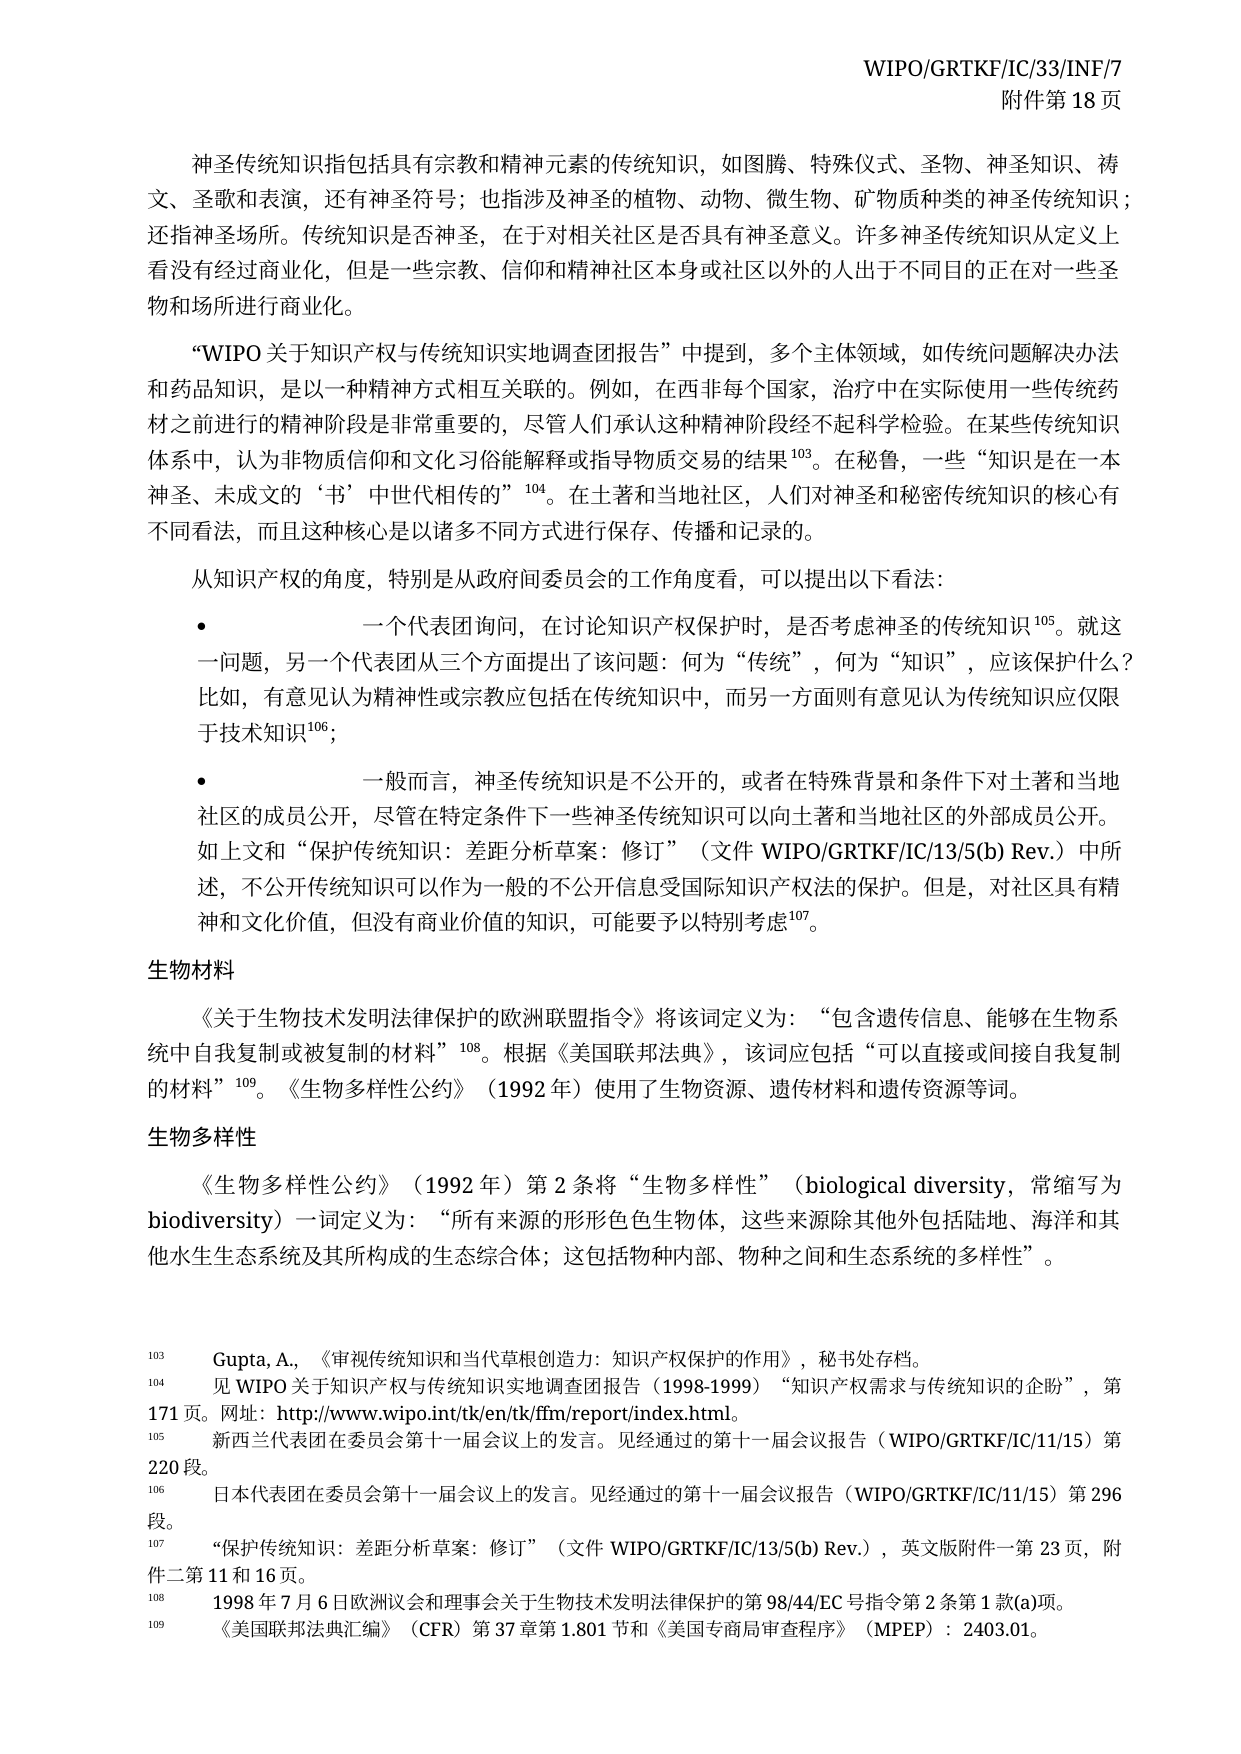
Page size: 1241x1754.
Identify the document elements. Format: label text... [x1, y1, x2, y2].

list 一个代表团询问，在讨论知识产权保护时，是否考虑神圣的传统知识。就这一问题，另一个代表团从三个方面提出了该问题：何为“传统”，何为“知识”，应该保护什么？比如，有意见认为精神性或宗教应包括在传统知识中，而另一方面则有意见认为传统知识应仅限于技术知识； [198, 606, 1122, 747]
text 生物材料 [148, 949, 1122, 985]
text 从知识产权的角度，特别是从政府间委员会的工作角度看，可以提出以下看法： [148, 558, 1122, 593]
text “WIPO关于知识产权与传统知识实地调查团报告”中提到，多个主体领域，如传统问题解决办法和药品知识，是以一种精神方式相互关联的。例如，在西非每个国家，治疗中在实际使用一些传统药材之前进行的精神阶段是非常重要的，尽管人们承认这种精神阶段经不起科学检验。在某些传统知识体系中，认为非物质信仰和文化习俗能解释或指导物质交易的结果。在秘鲁，一些“知识是在一本神圣、未成文的‘书’中世代相传的”。在土著和当地社区，人们对神圣和秘密传统知识的核心有不同看法，而且这种核心是以诸多不同方式进行保存、传播和记录的。 [148, 333, 1122, 545]
text 神圣传统知识指包括具有宗教和精神元素的传统知识，如图腾、特殊仪式、圣物、神圣知识、祷文、圣歌和表演，还有神圣符号；也指涉及神圣的植物、动物、微生物、矿物质种类的神圣传统知识；还指神圣场所。传统知识是否神圣，在于对相关社区是否具有神圣意义。许多神圣传统知识从定义上看没有经过商业化，但是一些宗教、信仰和精神社区本身或社区以外的人出于不同目的正在对一些圣物和场所进行商业化。 [148, 143, 1122, 320]
text 《关于生物技术发明法律保护的欧洲联盟指令》将该词定义为：“包含遗传信息、能够在生物系统中自我复制或被复制的材料”。根据《美国联邦法典》，该词应包括“可以直接或间接自我复制的材料”。《生物多样性公约》（1992年）使用了生物资源、遗传材料和遗传资源等词。 [148, 997, 1122, 1104]
text 《生物多样性公约》（1992年）第2条将“生物多样性”（biological diversity，常缩写为biodiversity）一词定义为：“所有来源的形形色色生物体，这些来源除其他外包括陆地、海洋和其他水生生态系统及其所构成的生态综合体；这包括物种内部、物种之间和生态系统的多样性”。 [148, 1164, 1122, 1270]
text 生物多样性 [148, 1116, 1122, 1152]
list 一般而言，神圣传统知识是不公开的，或者在特殊背景和条件下对土著和当地社区的成员公开，尽管在特定条件下一些神圣传统知识可以向土著和当地社区的外部成员公开。如上文和“保护传统知识：差距分析草案：修订”（文件WIPO/GRTKF/IC/13/5(b) Rev.）中所述，不公开传统知识可以作为一般的不公开信息受国际知识产权法的保护。但是，对社区具有精神和文化价值，但没有商业价值的知识，可能要予以特别考虑。 [198, 760, 1122, 937]
